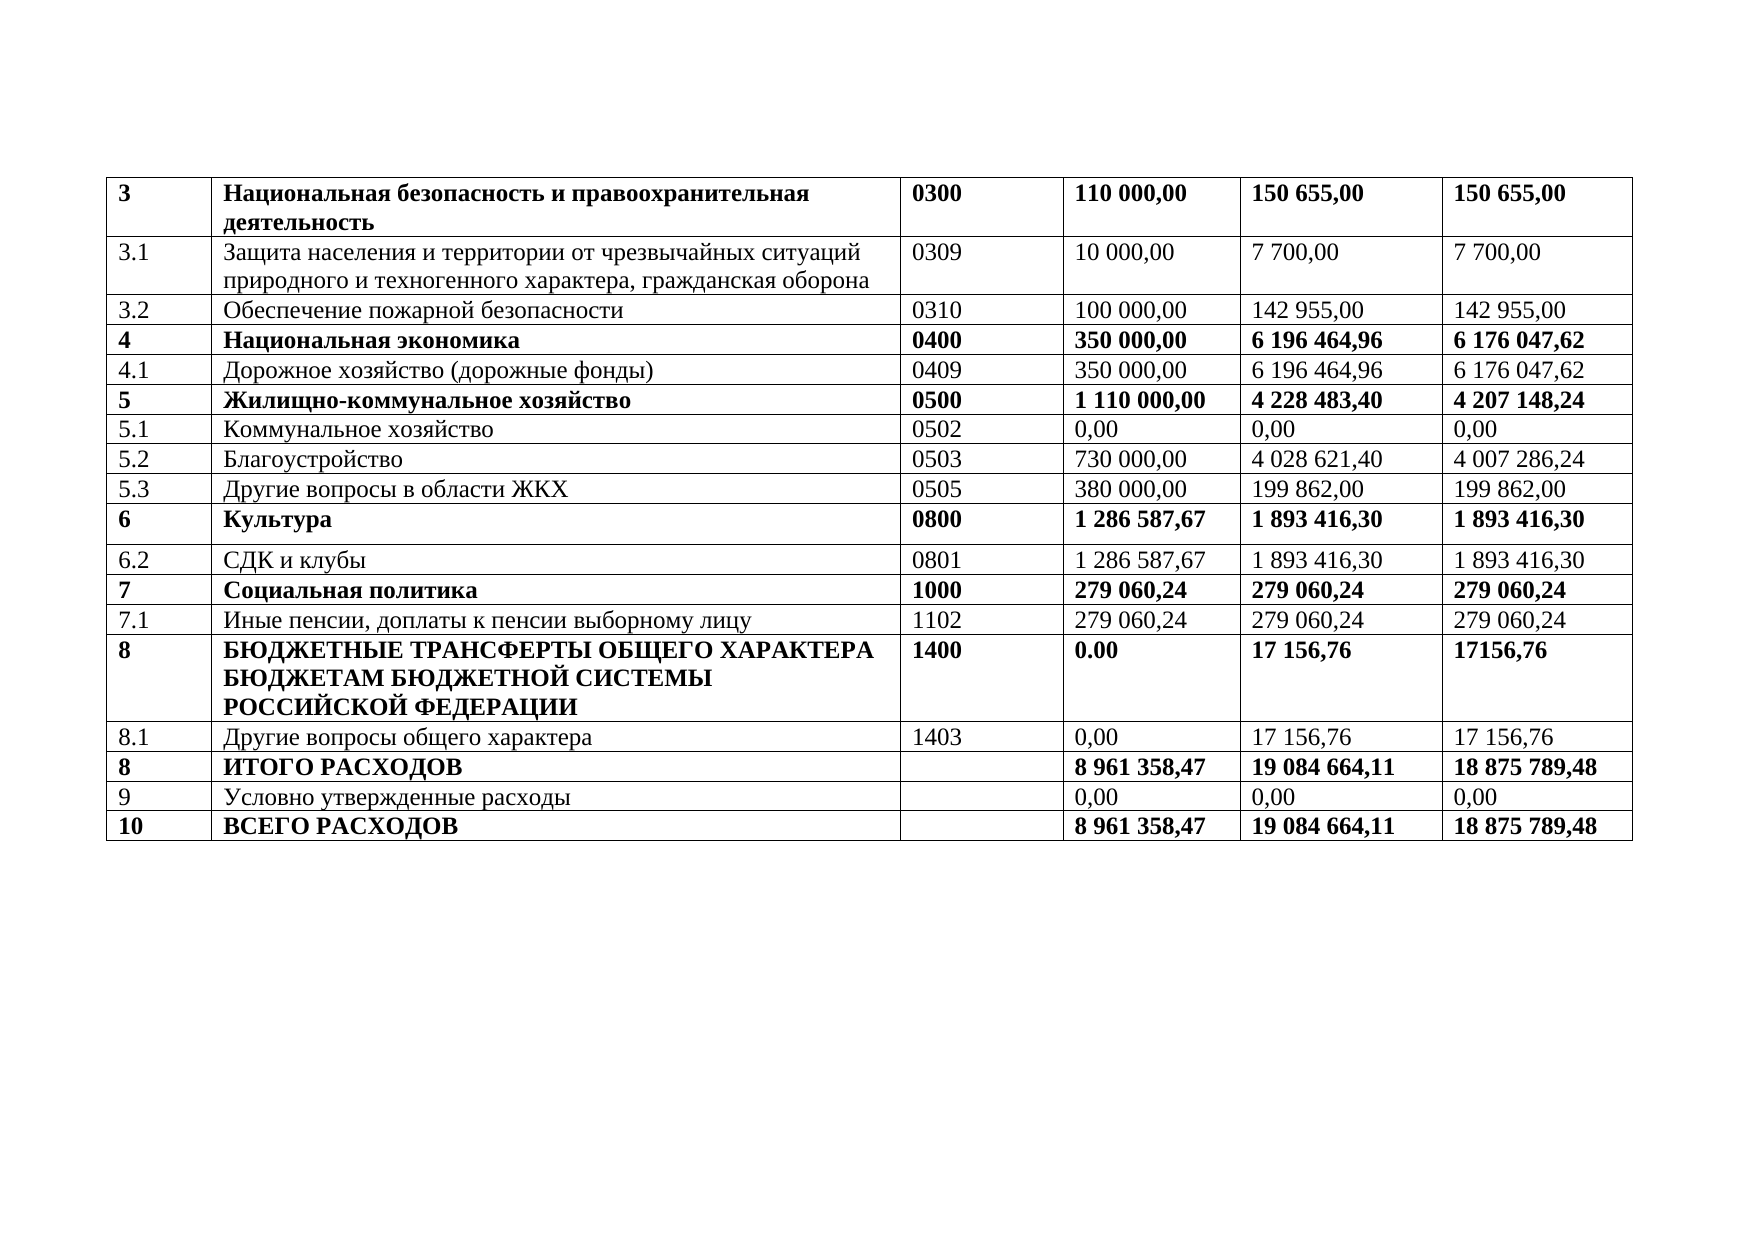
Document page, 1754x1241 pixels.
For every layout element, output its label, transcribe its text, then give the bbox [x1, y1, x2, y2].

table_cell 1400 [901, 635, 1063, 721]
table_cell 17 156,76 [1443, 722, 1632, 751]
table_cell 199 862,00 [1241, 474, 1442, 503]
table_cell 0503 [901, 444, 1063, 473]
table_cell 10 000,00 [1064, 237, 1240, 294]
table_cell 4 228 483,40 [1241, 385, 1442, 413]
table_cell 17156,76 [1443, 635, 1632, 721]
table_cell Другие вопросы общего характера [212, 722, 900, 751]
table_cell 8 [107, 635, 211, 721]
table_cell 0,00 [1064, 415, 1240, 443]
table_cell 7 [107, 575, 211, 604]
table_cell Защита населения и территории от чрезвычайных ситуаций природного и техногенного характера, гражданская оборона [212, 237, 900, 294]
table_cell БЮДЖЕТНЫЕ ТРАНСФЕРТЫ ОБЩЕГО ХАРАКТЕРА БЮДЖЕТАМ БЮДЖЕТНОЙ СИСТЕМЫ РОССИЙСКОЙ ФЕДЕРАЦИИ [212, 635, 900, 721]
table_cell 730 000,00 [1064, 444, 1240, 473]
table_cell 0505 [901, 474, 1063, 503]
table_cell Другие вопросы в области ЖКХ [212, 474, 900, 503]
table_cell 0,00 [1443, 782, 1632, 810]
table_cell Национальная безопасность и правоохранительная деятельность [212, 178, 900, 236]
table_cell 279 060,24 [1443, 605, 1632, 634]
table_cell 0,00 [1064, 722, 1240, 751]
table_cell 279 060,24 [1241, 605, 1442, 634]
table_cell Коммунальное хозяйство [212, 415, 900, 443]
table_cell ВСЕГО РАСХОДОВ [212, 811, 900, 840]
table_cell Благоустройство [212, 444, 900, 473]
table_cell 6 196 464,96 [1241, 355, 1442, 384]
table_cell 380 000,00 [1064, 474, 1240, 503]
table_cell 0.00 [1064, 635, 1240, 721]
table_cell 4 007 286,24 [1443, 444, 1632, 473]
table_cell 1 286 587,67 [1064, 545, 1240, 574]
table_cell 5.1 [107, 415, 211, 443]
table_cell 279 060,24 [1241, 575, 1442, 604]
table_cell 8 961 358,47 [1064, 811, 1240, 840]
table_cell 9 [107, 782, 211, 810]
table_cell 3 [107, 178, 211, 236]
table_cell 1 110 000,00 [1064, 385, 1240, 413]
table_cell 279 060,24 [1064, 605, 1240, 634]
table_cell 17 156,76 [1241, 635, 1442, 721]
table_cell 0409 [901, 355, 1063, 384]
table_cell Обеспечение пожарной безопасности [212, 295, 900, 324]
table_cell 4.1 [107, 355, 211, 384]
table_cell 5 [107, 385, 211, 413]
table_cell 1 286 587,67 [1064, 504, 1240, 544]
table_cell 7 700,00 [1241, 237, 1442, 294]
table_cell 0400 [901, 325, 1063, 354]
table_cell 18 875 789,48 [1443, 752, 1632, 781]
table_cell 6 [107, 504, 211, 544]
table_cell 0310 [901, 295, 1063, 324]
table_cell 19 084 664,11 [1241, 752, 1442, 781]
table_cell Иные пенсии, доплаты к пенсии выборному лицу [212, 605, 900, 634]
table_cell 5.2 [107, 444, 211, 473]
table_cell 6 176 047,62 [1443, 355, 1632, 384]
table_cell 6 196 464,96 [1241, 325, 1442, 354]
table_cell 1403 [901, 722, 1063, 751]
table_cell 4 207 148,24 [1443, 385, 1632, 413]
table_cell Национальная экономика [212, 325, 900, 354]
table_cell 0,00 [1241, 415, 1442, 443]
table_cell 150 655,00 [1241, 178, 1442, 236]
table_cell 0800 [901, 504, 1063, 544]
table_cell [901, 752, 1063, 781]
table_cell 1 893 416,30 [1443, 545, 1632, 574]
table_cell Культура [212, 504, 900, 544]
table_cell 5.3 [107, 474, 211, 503]
table_cell 4 [107, 325, 211, 354]
table_cell 0500 [901, 385, 1063, 413]
table_cell 1102 [901, 605, 1063, 634]
table_cell 6 176 047,62 [1443, 325, 1632, 354]
table_cell 100 000,00 [1064, 295, 1240, 324]
table_cell 350 000,00 [1064, 355, 1240, 384]
table_cell 142 955,00 [1241, 295, 1442, 324]
table_cell 4 028 621,40 [1241, 444, 1442, 473]
table_cell 10 [107, 811, 211, 840]
table_cell [901, 811, 1063, 840]
table_cell 3.2 [107, 295, 211, 324]
table_cell 8.1 [107, 722, 211, 751]
table_cell 279 060,24 [1443, 575, 1632, 604]
table_cell 350 000,00 [1064, 325, 1240, 354]
table_cell 18 875 789,48 [1443, 811, 1632, 840]
table_cell Условно утвержденные расходы [212, 782, 900, 810]
table_cell 0801 [901, 545, 1063, 574]
table_cell 3.1 [107, 237, 211, 294]
table_cell 7.1 [107, 605, 211, 634]
table_cell 0300 [901, 178, 1063, 236]
table_cell Дорожное хозяйство (дорожные фонды) [212, 355, 900, 384]
table_cell 0,00 [1064, 782, 1240, 810]
table_cell ИТОГО РАСХОДОВ [212, 752, 900, 781]
table_cell 199 862,00 [1443, 474, 1632, 503]
table_cell 1 893 416,30 [1241, 545, 1442, 574]
table_cell 6.2 [107, 545, 211, 574]
table_cell 8 961 358,47 [1064, 752, 1240, 781]
table_cell Жилищно-коммунальное хозяйство [212, 385, 900, 413]
table_cell 17 156,76 [1241, 722, 1442, 751]
table_cell Социальная политика [212, 575, 900, 604]
table_cell 1 893 416,30 [1241, 504, 1442, 544]
table_cell 1000 [901, 575, 1063, 604]
table_cell 150 655,00 [1443, 178, 1632, 236]
table_cell [901, 782, 1063, 810]
table_cell 0,00 [1443, 415, 1632, 443]
table_cell 7 700,00 [1443, 237, 1632, 294]
table_cell 0309 [901, 237, 1063, 294]
table_cell 8 [107, 752, 211, 781]
table_cell 0,00 [1241, 782, 1442, 810]
table_cell 0502 [901, 415, 1063, 443]
table_cell 142 955,00 [1443, 295, 1632, 324]
table_cell СДК и клубы [212, 545, 900, 574]
table_cell 1 893 416,30 [1443, 504, 1632, 544]
table_cell 279 060,24 [1064, 575, 1240, 604]
table_cell 110 000,00 [1064, 178, 1240, 236]
table_cell 19 084 664,11 [1241, 811, 1442, 840]
